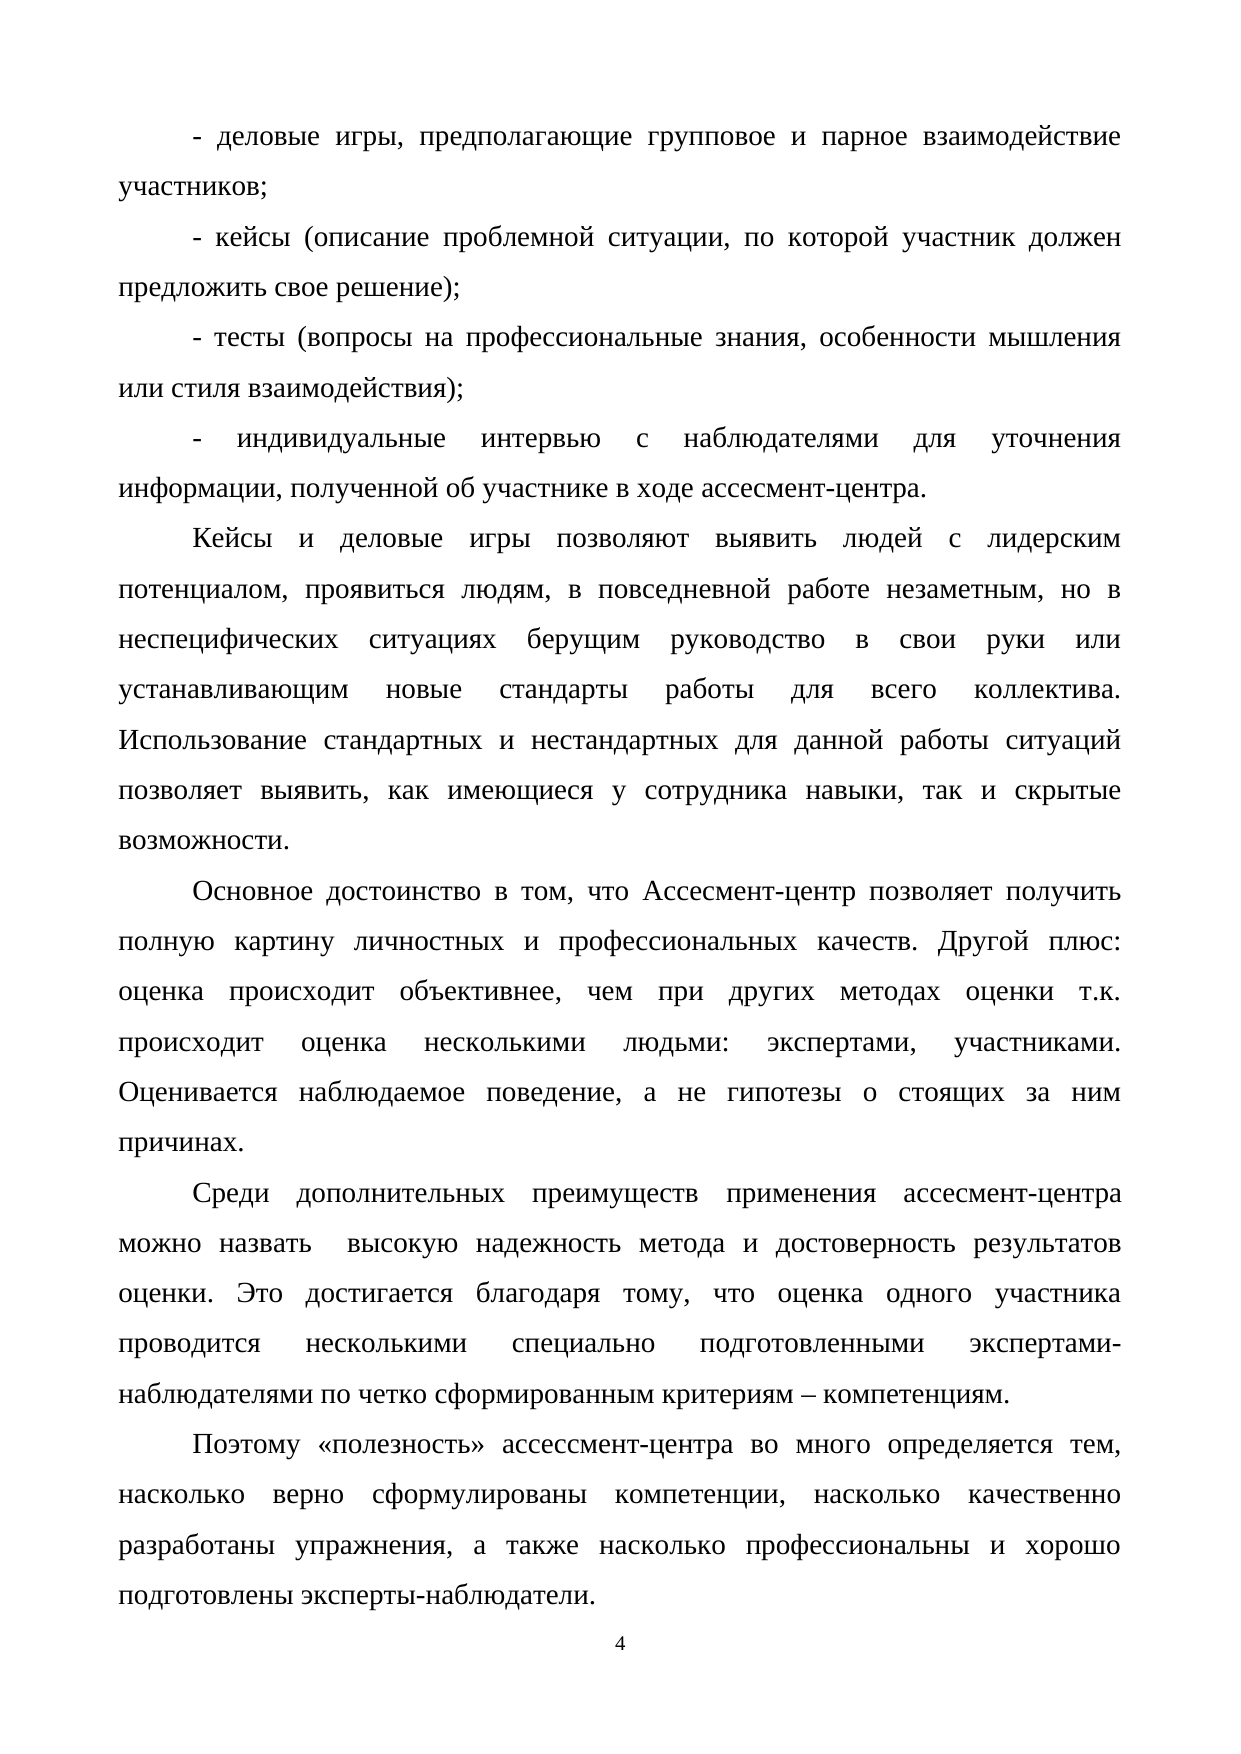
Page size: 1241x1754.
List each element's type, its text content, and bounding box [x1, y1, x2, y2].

text Поэтому «полезность» ассессмент-центра во много определяется тем, насколько верно сформулированы компетенции, насколько качественно разработаны упражнения, а также насколько профессиональны и хорошо подготовлены эксперты-наблюдатели. [118, 1426, 1122, 1611]
text - деловые игры, предполагающие групповое и парное взаимодействие участников; - кейсы (описание проблемной ситуации, по которой участник должен предложить свое решение); [118, 118, 1122, 303]
text Основное достоинство в том, что Ассесмент-центр позволяет получить полную картину личностных и профессиональных качеств. Другой плюс: оценка происходит объективнее, чем при других методах оценки т.к. происходит оценка несколькими людьми: экспертами, участниками. Оценивается наблюдаемое поведение, а не гипотезы о стоящих за ним причинах. [118, 873, 1122, 1158]
text - тесты (вопросы на профессиональные знания, особенности мышления или стиля взаимодействия); [118, 319, 1122, 403]
text Среди дополнительных преимуществ применения ассесмент-центра можно назвать высокую надежность метода и достоверность результатов оценки. Это достигается благодаря тому, что оценка одного участника проводится несколькими специально подготовленными экспертами-наблюдателями по четко сформированным критериям – компетенциям. [118, 1175, 1122, 1409]
text Кейсы и деловые игры позволяют выявить людей с лидерским потенциалом, проявиться людям, в повседневной работе незаметным, но в неспецифических ситуациях берущим руководство в свои руки или устанавливающим новые стандарты работы для всего коллектива. Использование стандартных и нестандартных для данной работы ситуаций позволяет выявить, как имеющиеся у сотрудника навыки, так и скрытые возможности. [118, 521, 1122, 856]
text - индивидуальные интервью с наблюдателями для уточнения информации, полученной об участнике в ходе ассесмент-центра. [118, 420, 1122, 504]
